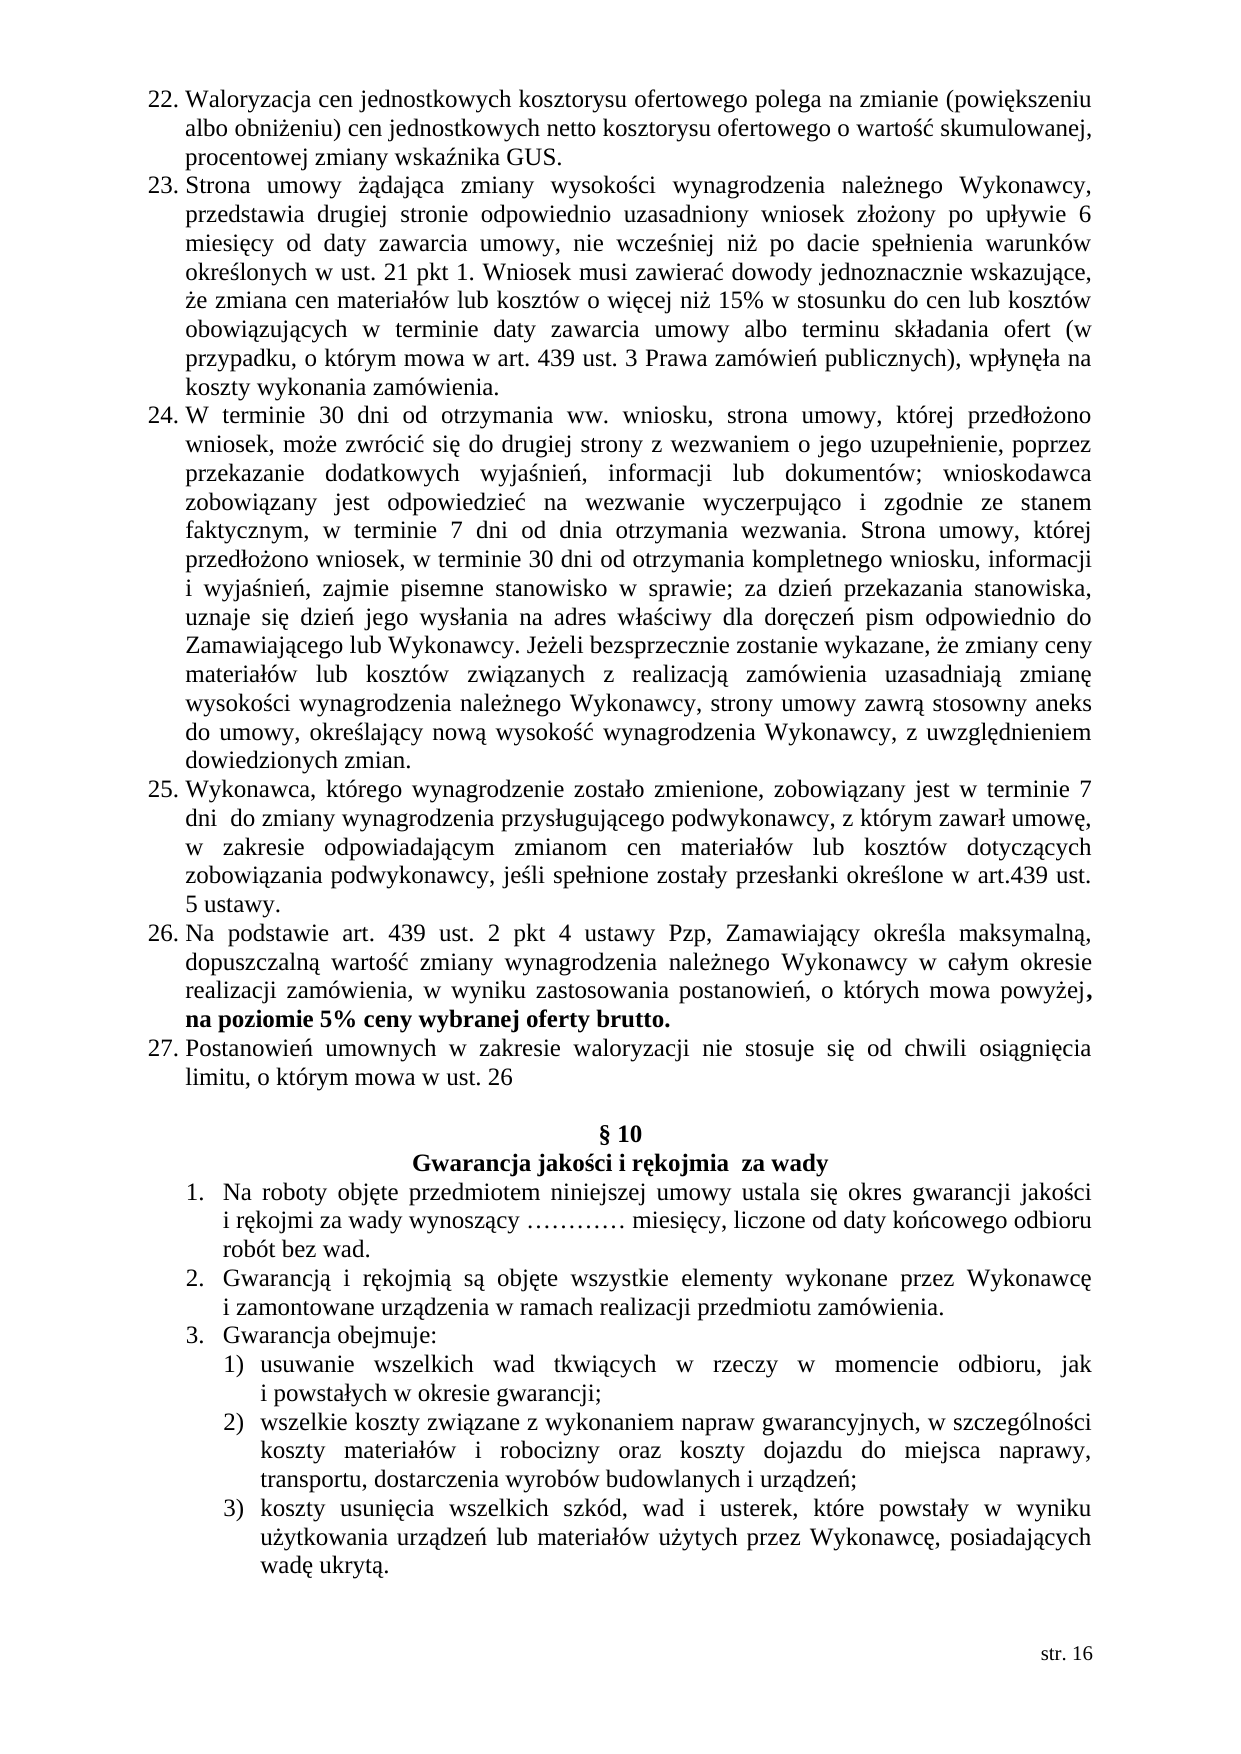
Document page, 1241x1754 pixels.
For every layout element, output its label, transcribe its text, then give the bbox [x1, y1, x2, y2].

text § 10 [148, 1119, 1092, 1148]
list W terminie 30 dni od otrzymania ww. wniosku, strona umowy, której przedłożono wniosek, może zwrócić się do drugiej strony z wezwaniem o jego uzupełnienie, poprzez przekazanie dodatkowych wyjaśnień, informacji lub dokumentów; wnioskodawca zobowiązany jest odpowiedzieć na wezwanie wyczerpująco i zgodnie ze stanem faktycznym, w terminie 7 dni od dnia otrzymania wezwania. Strona umowy, której przedłożono wniosek, w terminie 30 dni od otrzymania kompletnego wniosku, informacji i wyjaśnień, zajmie pisemne stanowisko w sprawie; za dzień przekazania stanowiska, uznaje się dzień jego wysłania na adres właściwy dla doręczeń pism odpowiednio do Zamawiającego lub Wykonawcy. Jeżeli bezsprzecznie zostanie wykazane, że zmiany ceny materiałów lub kosztów związanych z realizacją zamówienia uzasadniają zmianę wysokości wynagrodzenia należnego Wykonawcy, strony umowy zawrą stosowny aneks do umowy, określający nową wysokość wynagrodzenia Wykonawcy, z uwzględnieniem dowiedzionych zmian. [148, 400, 1092, 774]
list Postanowień umownych w zakresie waloryzacji nie stosuje się od chwili osiągnięcia limitu, o którym mowa w ust. 26 [148, 1033, 1092, 1090]
list wszelkie koszty związane z wykonaniem napraw gwarancyjnych, w szczególności koszty materiałów i robocizny oraz koszty dojazdu do miejsca naprawy, transportu, dostarczenia wyrobów budowlanych i urządzeń; [223, 1407, 1092, 1493]
list Gwarancją i rękojmią są objęte wszystkie elementy wykonane przez Wykonawcę i zamontowane urządzenia w ramach realizacji przedmiotu zamówienia. [186, 1263, 1092, 1320]
list Waloryzacja cen jednostkowych kosztorysu ofertowego polega na zmianie (powiększeniu albo obniżeniu) cen jednostkowych netto kosztorysu ofertowego o wartość skumulowanej, procentowej zmiany wskaźnika GUS. [148, 84, 1092, 170]
list Na podstawie art. 439 ust. 2 pkt 4 ustawy Pzp, Zamawiający określa maksymalną, dopuszczalną wartość zmiany wynagrodzenia należnego Wykonawcy w całym okresie realizacji zamówienia, w wyniku zastosowania postanowień, o których mowa powyżej, na poziomie 5% ceny wybranej oferty brutto. [148, 918, 1092, 1033]
list Na roboty objęte przedmiotem niniejszej umowy ustala się okres gwarancji jakości i rękojmi za wady wynoszący ………… miesięcy, liczone od daty końcowego odbioru robót bez wad. [186, 1177, 1092, 1263]
text Gwarancja jakości i rękojmia za wady [148, 1148, 1092, 1177]
list Strona umowy żądająca zmiany wysokości wynagrodzenia należnego Wykonawcy, przedstawia drugiej stronie odpowiednio uzasadniony wniosek złożony po upływie 6 miesięcy od daty zawarcia umowy, nie wcześniej niż po dacie spełnienia warunków określonych w ust. 21 pkt 1. Wniosek musi zawierać dowody jednoznacznie wskazujące, że zmiana cen materiałów lub kosztów o więcej niż 15% w stosunku do cen lub kosztów obowiązujących w terminie daty zawarcia umowy albo terminu składania ofert (w przypadku, o którym mowa w art. 439 ust. 3 Prawa zamówień publicznych), wpłynęła na koszty wykonania zamówienia. [148, 170, 1092, 400]
list usuwanie wszelkich wad tkwiących w rzeczy w momencie odbioru, jak i powstałych w okresie gwarancji; [223, 1349, 1092, 1407]
list koszty usunięcia wszelkich szkód, wad i usterek, które powstały w wyniku użytkowania urządzeń lub materiałów użytych przez Wykonawcę, posiadających wadę ukrytą. [223, 1493, 1092, 1579]
list Gwarancja obejmuje: [186, 1320, 1092, 1349]
list Wykonawca, którego wynagrodzenie zostało zmienione, zobowiązany jest w terminie 7 dni do zmiany wynagrodzenia przysługującego podwykonawcy, z którym zawarł umowę, w zakresie odpowiadającym zmianom cen materiałów lub kosztów dotyczących zobowiązania podwykonawcy, jeśli spełnione zostały przesłanki określone w art.439 ust. 5 ustawy. [148, 774, 1092, 918]
